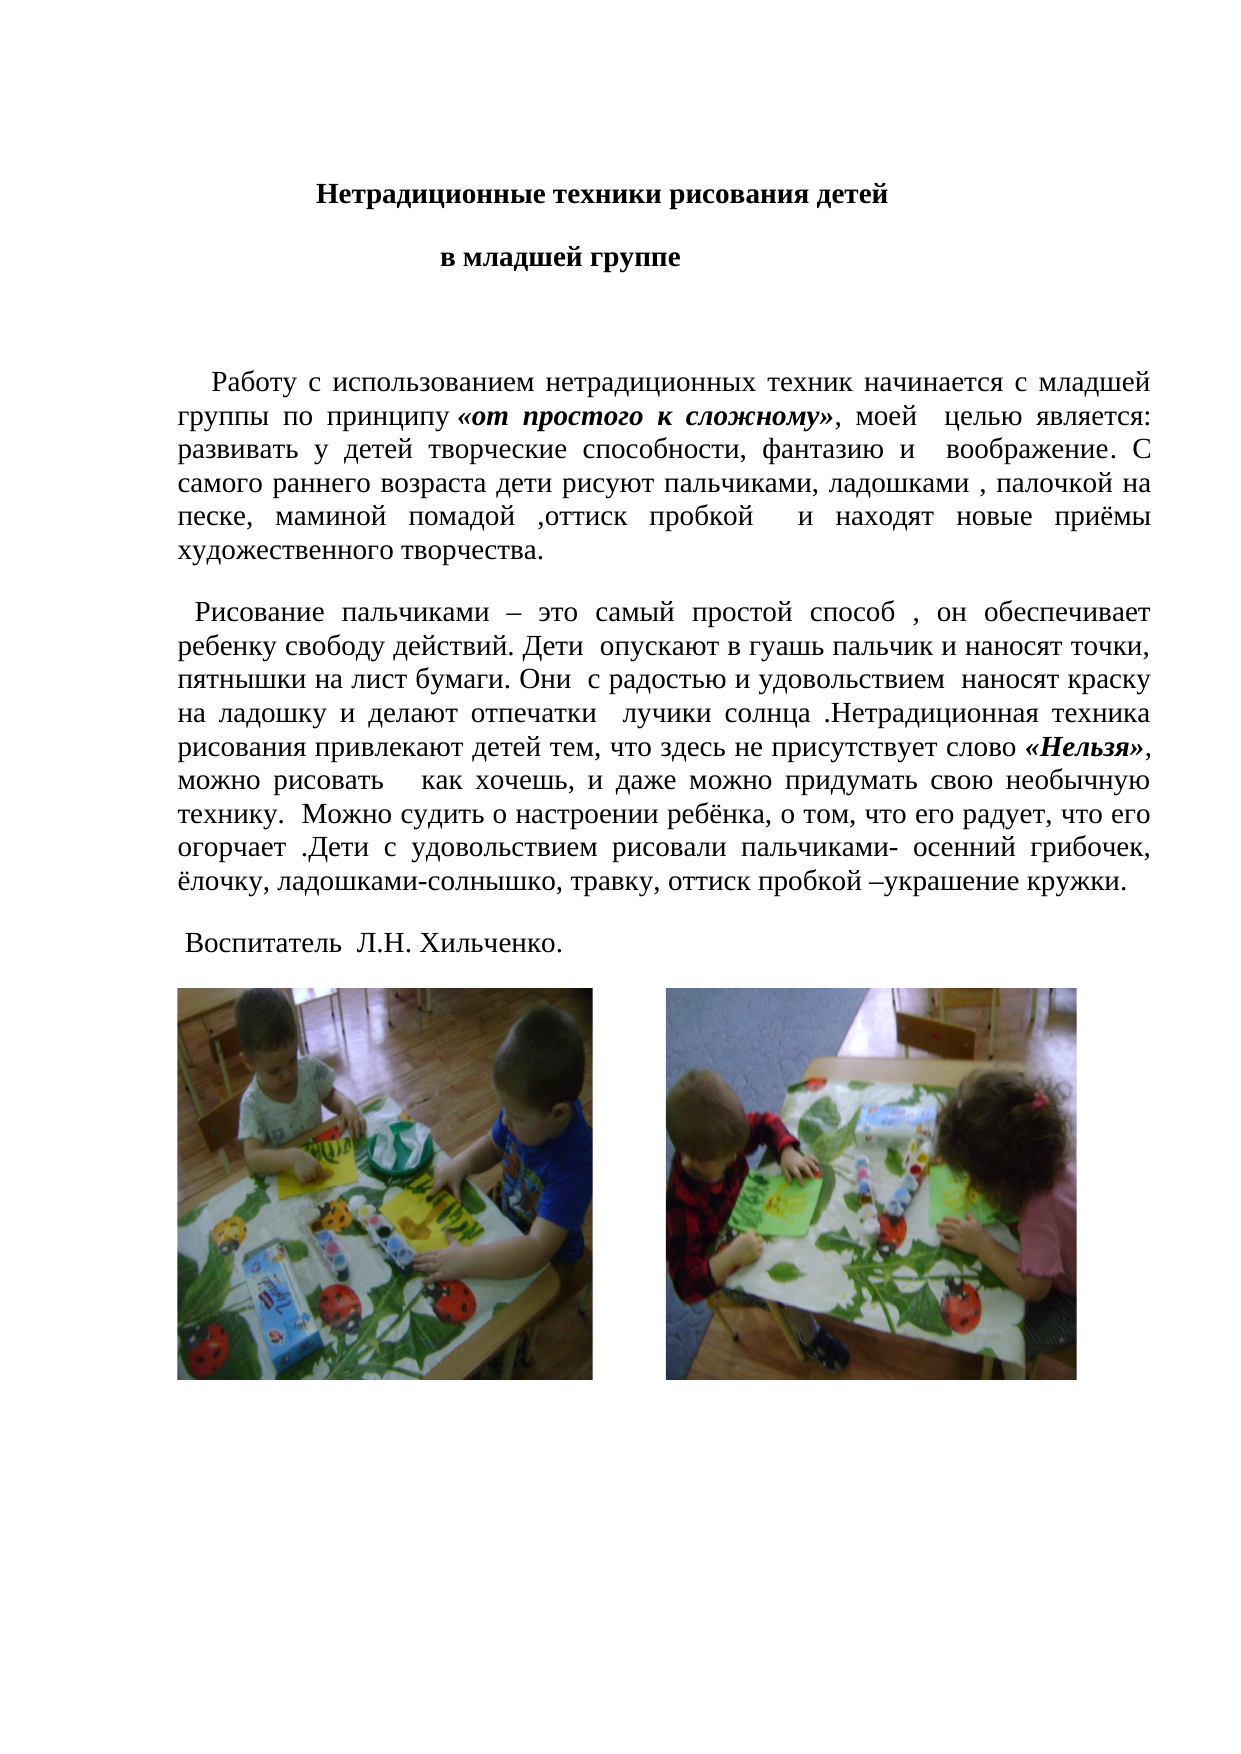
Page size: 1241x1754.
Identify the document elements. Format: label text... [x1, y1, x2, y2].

text Рисование пальчиками – это самый простой способ , он обеспечивает ребенку свободу действий. Дети опускают в гуашь пальчик и наносят точки, пятнышки на лист бумаги. Они с радостью и удовольствием наносят краску на ладошку и делают отпечатки лучики солнца .Нетрадиционная техника рисования привлекают детей тем, что здесь не присутствует слово «Нельзя», можно рисовать как хочешь, и даже можно придумать свою необычную технику. Можно судить о настроении ребёнка, о том, что его радует, что его огорчает .Дети с удовольствием рисовали пальчиками- осенний грибочек, ёлочку, ладошками-солнышко, травку, оттиск пробкой –украшение кружки. [177, 594, 1152, 896]
picture [665, 988, 1077, 1380]
text в младшей группе [177, 239, 1152, 272]
text Воспитатель Л.Н. Хильченко. [177, 926, 1152, 959]
picture [177, 988, 593, 1380]
text Нетрадиционные техники рисования детей [177, 176, 1152, 209]
text Работу с использованием нетрадиционных техник начинается с младшей группы по принципу «от простого к сложному», моей целью является: развивать у детей творческие способности, фантазию и воображение. С самого раннего возраста дети рисуют пальчиками, ладошками , палочкой на песке, маминой помадой ,оттиск пробкой и находят новые приёмы художественного творчества. [177, 364, 1152, 565]
